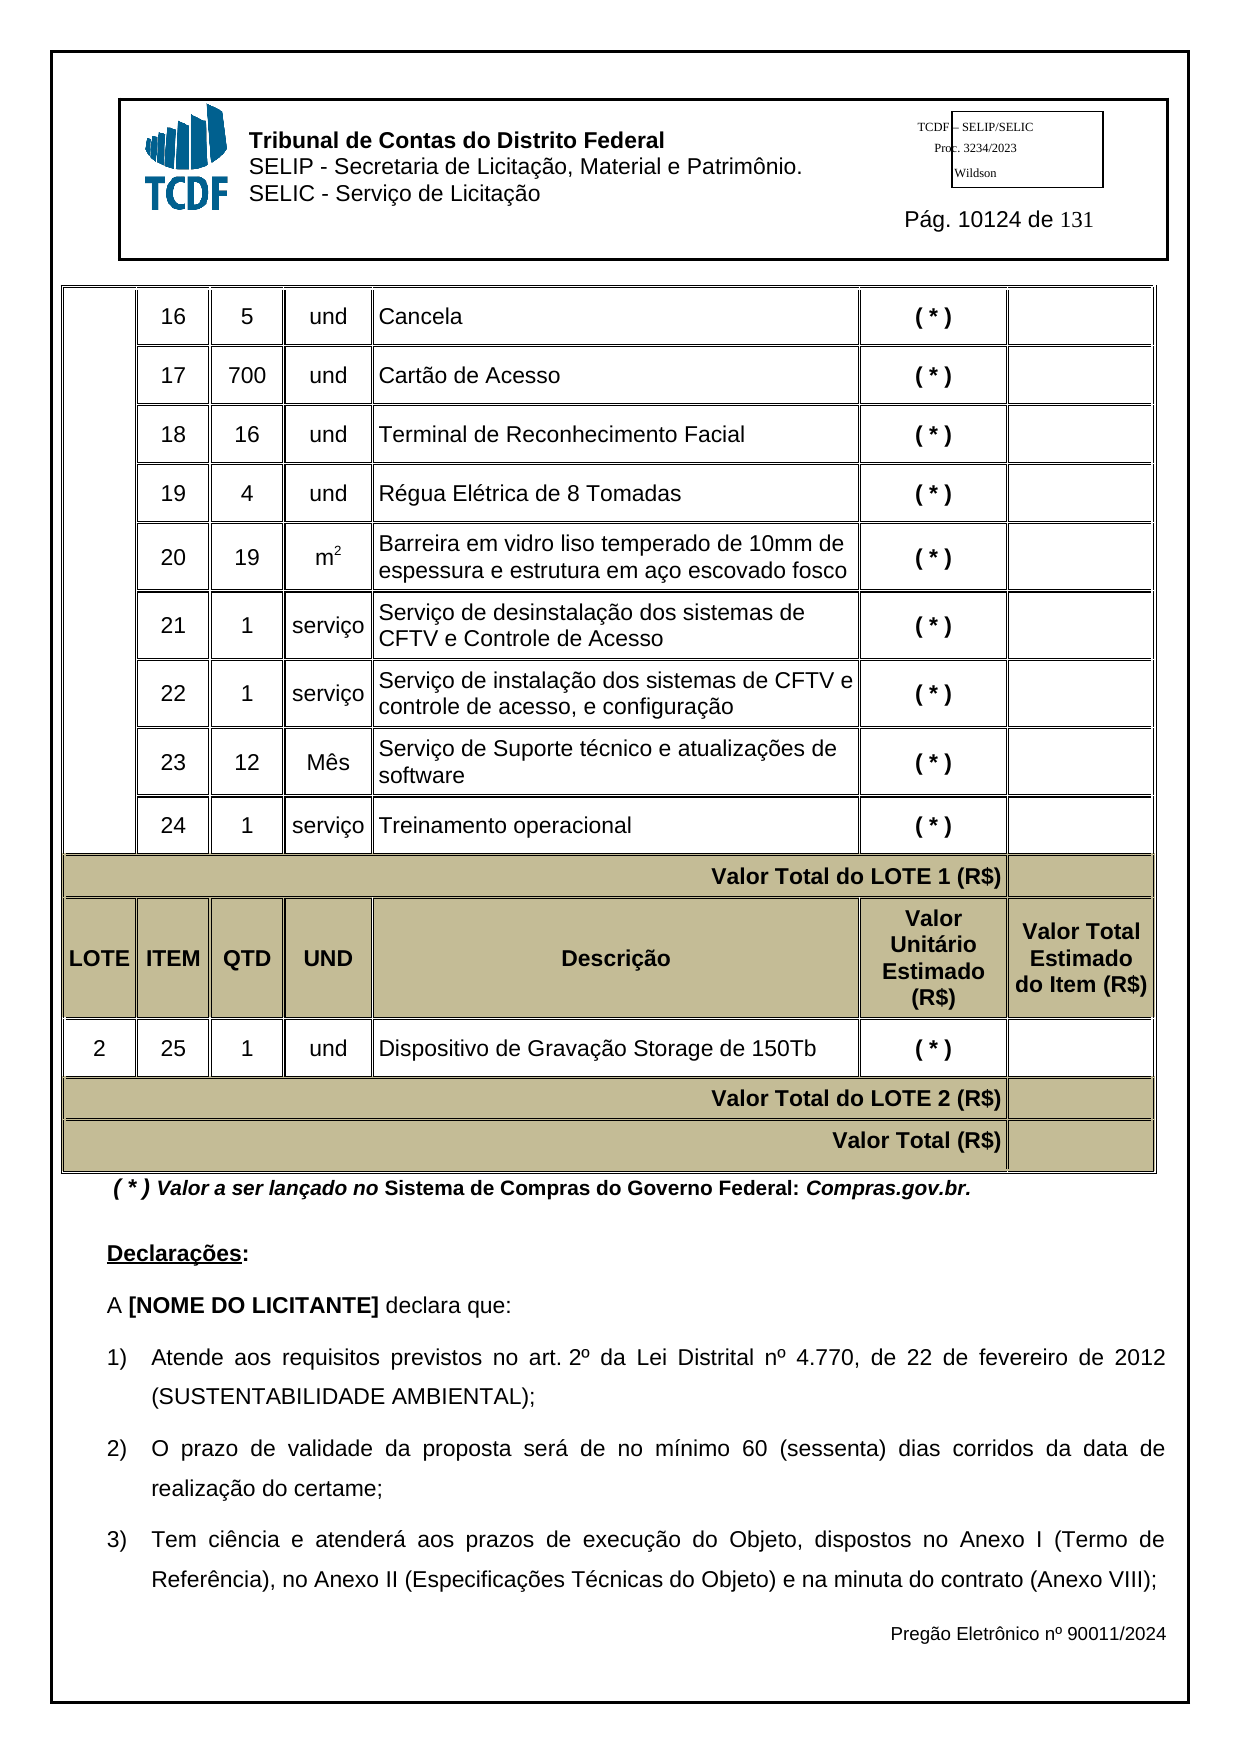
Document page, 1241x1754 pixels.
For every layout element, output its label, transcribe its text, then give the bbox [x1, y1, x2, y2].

table_cell [1009, 658, 1153, 726]
table_cell 20 [138, 524, 208, 589]
table_cell serviço [286, 798, 371, 853]
table_cell 25 [138, 1020, 208, 1076]
table_cell m2 [286, 524, 371, 589]
table_cell und [286, 465, 371, 521]
table_cell 2 [64, 1017, 135, 1076]
table_cell ( * ) [861, 729, 1006, 794]
table_cell 5 [210, 286, 284, 344]
table_cell 24 [138, 798, 208, 853]
table_cell 1 [212, 1020, 282, 1076]
table_cell und [286, 1020, 371, 1076]
table_cell Descrição [374, 899, 858, 1017]
table_cell UND [286, 899, 371, 1017]
table_cell und [286, 406, 371, 462]
table_cell 1 [212, 798, 282, 853]
table_cell [1009, 462, 1153, 521]
table_cell Valor Total Estimado do Item (R$) [1009, 896, 1153, 1017]
table_cell [1007, 403, 1155, 462]
table_cell 4 [212, 465, 282, 521]
table_cell serviço [286, 593, 371, 658]
table_cell ( * ) [860, 288, 1007, 344]
table_cell 23 [138, 729, 208, 794]
table_cell [1007, 521, 1155, 589]
table_cell 16 [136, 286, 210, 344]
table_cell ( * ) [861, 798, 1006, 853]
table_cell Serviço de Suporte técnico e atualizações de software [374, 729, 858, 794]
table_cell Valor Unitário Estimado (R$) [861, 899, 1006, 1017]
table_cell Serviço de desinstalação dos sistemas de CFTV e Controle de Acesso [374, 593, 858, 658]
table_cell Mês [286, 729, 371, 794]
table_cell Dispositivo de Gravação Storage de 150Tb [374, 1020, 858, 1076]
table_cell Cartão de Acesso [374, 347, 858, 403]
table_cell serviço [286, 661, 371, 726]
table_cell QTD [212, 899, 282, 1017]
text ( * ) Valor a ser lançado no Sistema de Compras do Governo Federal: Compras.gov.br. [107, 1174, 1166, 1201]
table_cell [1007, 589, 1155, 658]
table_cell 700 [212, 347, 282, 403]
table_cell [1007, 794, 1155, 853]
table_cell Valor Total do LOTE 1 (R$) [62, 853, 1007, 896]
table_cell ( * ) [861, 347, 1006, 403]
picture [130, 101, 242, 212]
table_cell [1007, 1118, 1155, 1171]
table_cell ITEM [138, 899, 208, 1017]
list Atende aos requisitos previstos no art. 2º da Lei Distrital nº 4.770, de 22 de fevereiro de 2012 (SUSTENTABILIDADE AMBIENTAL); [107, 1343, 1166, 1409]
table_cell 1 [212, 661, 282, 726]
table_cell 22 [138, 661, 208, 726]
table_cell Treinamento operacional [374, 798, 858, 853]
table_cell 18 [138, 406, 208, 462]
table_cell Régua Elétrica de 8 Tomadas [374, 465, 858, 521]
table_cell ( * ) [861, 593, 1006, 658]
text Declarações: [107, 1239, 1166, 1266]
table_cell 16 [212, 406, 282, 462]
table_cell Valor Total do LOTE 2 (R$) [64, 1076, 1006, 1118]
table_cell 19 [212, 524, 282, 589]
table_cell 1 [212, 593, 282, 658]
table_cell und [284, 288, 372, 344]
table_cell LOTE [64, 896, 135, 1017]
table_cell ( * ) [861, 465, 1006, 521]
table_cell 17 [138, 347, 208, 403]
table_cell 12 [212, 729, 282, 794]
table_cell 21 [138, 593, 208, 658]
list Tem ciência e atenderá aos prazos de execução do Objeto, dispostos no Anexo I (Termo de Referência), no Anexo II (Especificações Técnicas do Objeto) e na minuta do contrato (Anexo VIII); [107, 1526, 1166, 1592]
table_cell [1009, 1076, 1153, 1118]
table_cell ( * ) [861, 661, 1006, 726]
table_cell Terminal de Reconhecimento Facial [374, 406, 858, 462]
table_cell Barreira em vidro liso temperado de 10mm de espessura e estrutura em aço escovado fosco [374, 524, 858, 589]
table_cell [1009, 344, 1153, 403]
table_cell [1007, 285, 1155, 344]
table_cell Serviço de instalação dos sistemas de CFTV e controle de acesso, e configuração [374, 661, 858, 726]
list O prazo de validade da proposta será de no mínimo 60 (sessenta) dias corridos da data de realização do certame; [107, 1435, 1166, 1501]
table_cell [1009, 1017, 1153, 1076]
table_cell [1007, 853, 1155, 896]
table_cell und [286, 347, 371, 403]
table_cell ( * ) [861, 406, 1006, 462]
table_cell ( * ) [861, 524, 1006, 589]
table_cell Cancela [373, 288, 859, 344]
table_cell 19 [138, 465, 208, 521]
table_cell ( * ) [861, 1020, 1006, 1076]
text A [NOME DO LICITANTE] declara que: [107, 1292, 1166, 1318]
table_cell Valor Total (R$) [62, 1118, 1007, 1171]
table_cell [1007, 726, 1155, 794]
